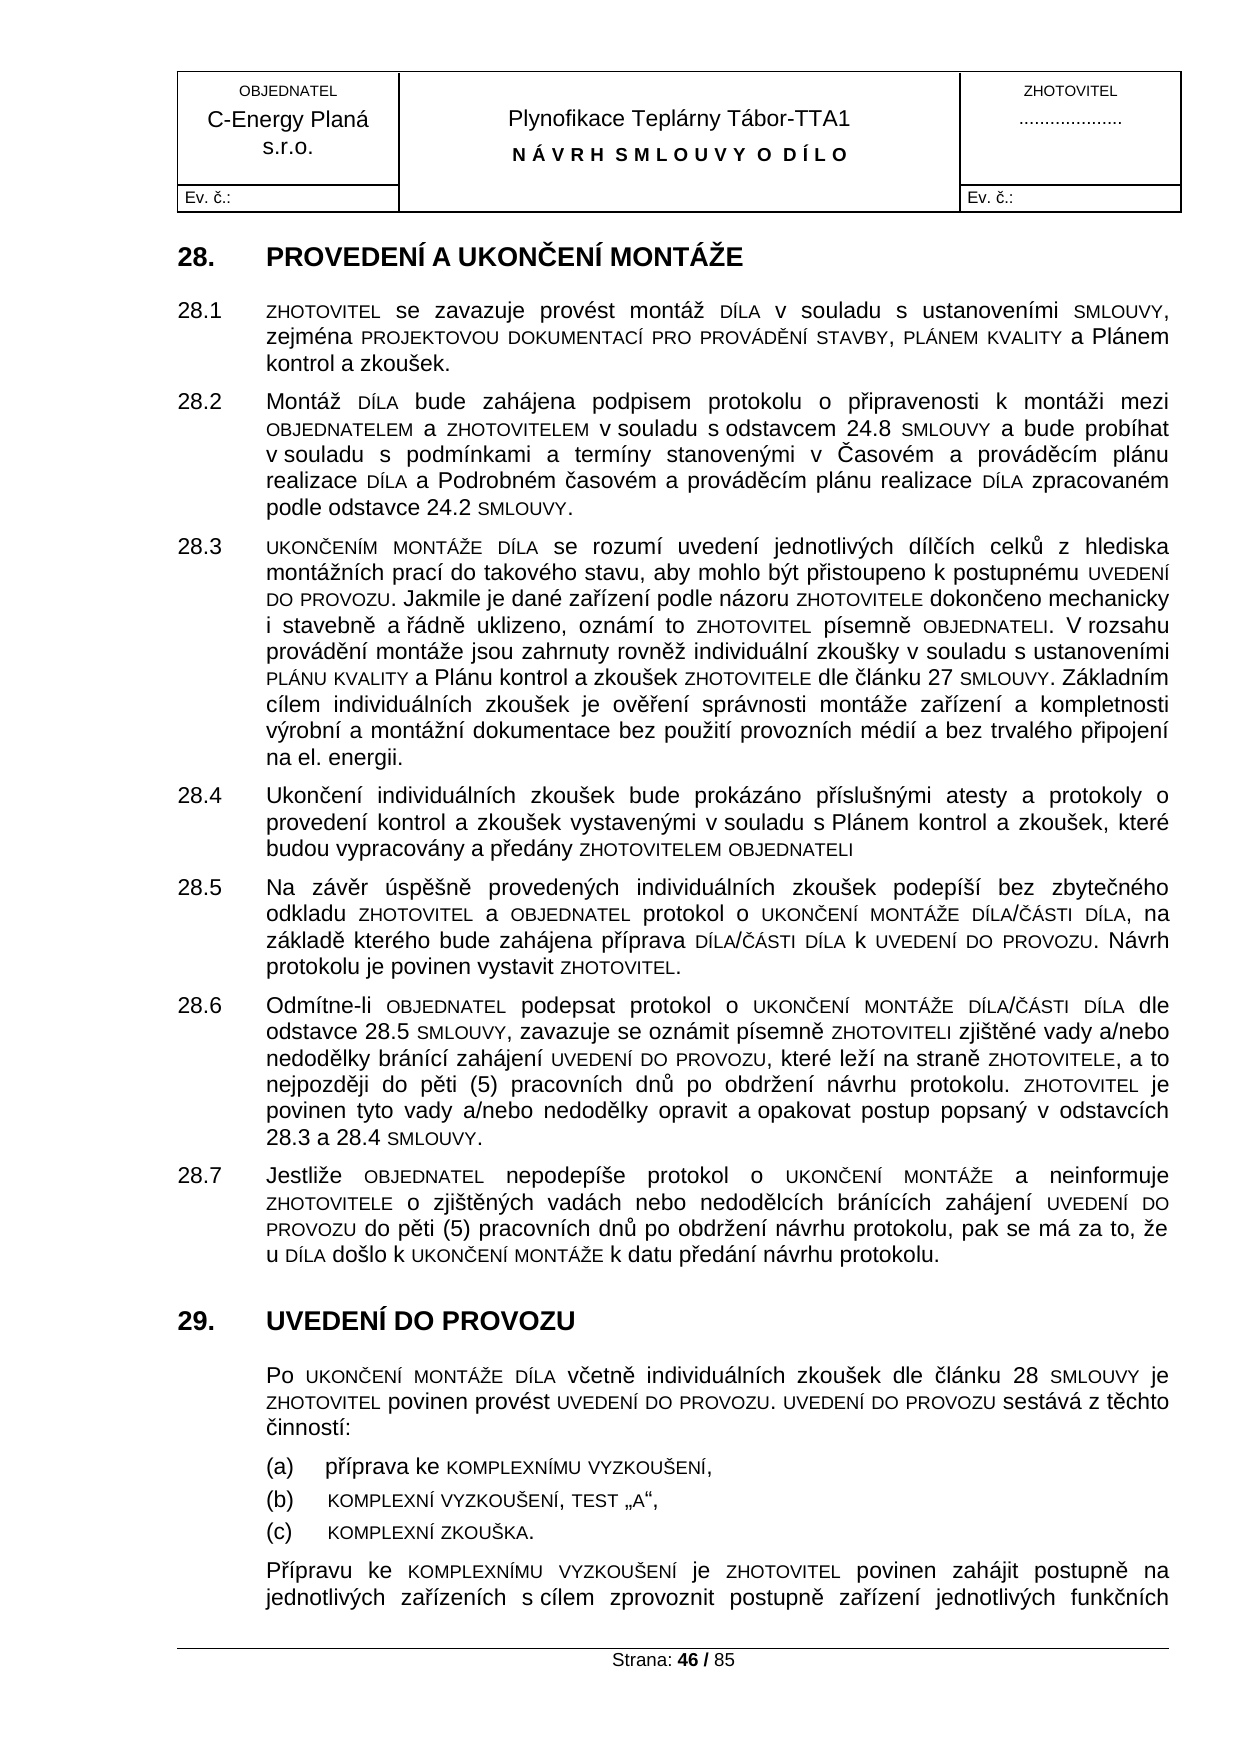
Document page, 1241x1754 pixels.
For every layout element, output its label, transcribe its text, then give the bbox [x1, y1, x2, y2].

text Montáž díla bude zahájena podpisem protokolu o připravenosti k montáži mezi objednatelem a zhotovitelem v souladu s odstavcem 24.8 smlouvy a bude probíhat v souladu s podmínkami a termíny stanovenými v Časovém a prováděcím plánu realizace díla a Podrobném časovém a prováděcím plánu realizace díla zpracovaném podle odstavce 24.2 smlouvy. [177, 388, 1169, 520]
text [266, 1557, 1169, 1610]
text zhotovitel se zavazuje provést montáž díla v souladu s ustanoveními smlouvy, zejména projektovou dokumentací pro provádění stavby, plánem kvality a Plánem kontrol a zkoušek. [177, 297, 1169, 376]
text Na závěr úspěšně provedených individuálních zkoušek podepíší bez zbytečného odkladu zhotovitel a objednatel protokol o ukončení montáže díla/části díla, na základě kterého bude zahájena příprava díla/části díla k uvedení do provozu. Návrh protokolu je povinen vystavit zhotovitel. [177, 874, 1169, 979]
text ukončením montáže díla se rozumí uvedení jednotlivých dílčích celků z hlediska montážních prací do takového stavu, aby mohlo být přistoupeno k postupnému uvedení do provozu. Jakmile je dané zařízení podle názoru zhotovitele dokončeno mechanicky i stavebně a řádně uklizeno, oznámí to zhotovitel písemně objednateli. V rozsahu provádění montáže jsou zahrnuty rovněž individuální zkoušky v souladu s ustanoveními plánu kvality a Plánu kontrol a zkoušek zhotovitele dle článku 27 smlouvy. Základním cílem individuálních zkoušek je ověření správnosti montáže zařízení a kompletnosti výrobní a montážní dokumentace bez použití provozních médií a bez trvalého připojení na el. energii. [177, 533, 1169, 770]
subtitle provedení a ukončení montáže [177, 241, 1169, 272]
text (a) příprava ke komplexnímu vyzkoušení, [266, 1453, 1169, 1479]
text Po ukončení montáže díla včetně individuálních zkoušek dle článku 28 smlouvy je zhotovitel povinen provést uvedení do provozu. uvedení do provozu sestává z těchto činností: [266, 1362, 1169, 1441]
text Jestliže objednatel nepodepíše protokol o ukončení montáže a neinformuje zhotovitele o zjištěných vadách nebo nedodělcích bránících zahájení uvedení do provozu do pěti (5) pracovních dnů po obdržení návrhu protokolu, pak se má za to, že u díla došlo k ukončení montáže k datu předání návrhu protokolu. [177, 1162, 1169, 1268]
subtitle uvedení do provozu [177, 1305, 1169, 1337]
text Ukončení individuálních zkoušek bude prokázáno příslušnými atesty a protokoly o provedení kontrol a zkoušek vystavenými v souladu s Plánem kontrol a zkoušek, které budou vypracovány a předány zhotovitelem objednateli [177, 782, 1169, 861]
text (b) komplexní vyzkoušení, test „a“, [266, 1486, 1169, 1512]
text (c) komplexní zkouška. [266, 1518, 1169, 1545]
text Odmítne-li objednatel podepsat protokol o ukončení montáže díla/části díla dle odstavce 28.5 smlouvy, zavazuje se oznámit písemně zhotoviteli zjištěné vady a/nebo nedodělky bránící zahájení uvedení do provozu, které leží na straně zhotovitele, a to nejpozději do pěti (5) pracovních dnů po obdržení návrhu protokolu. zhotovitel je povinen tyto vady a/nebo nedodělky opravit a opakovat postup popsaný v odstavcích 28.3 a 28.4 smlouvy. [177, 992, 1169, 1150]
